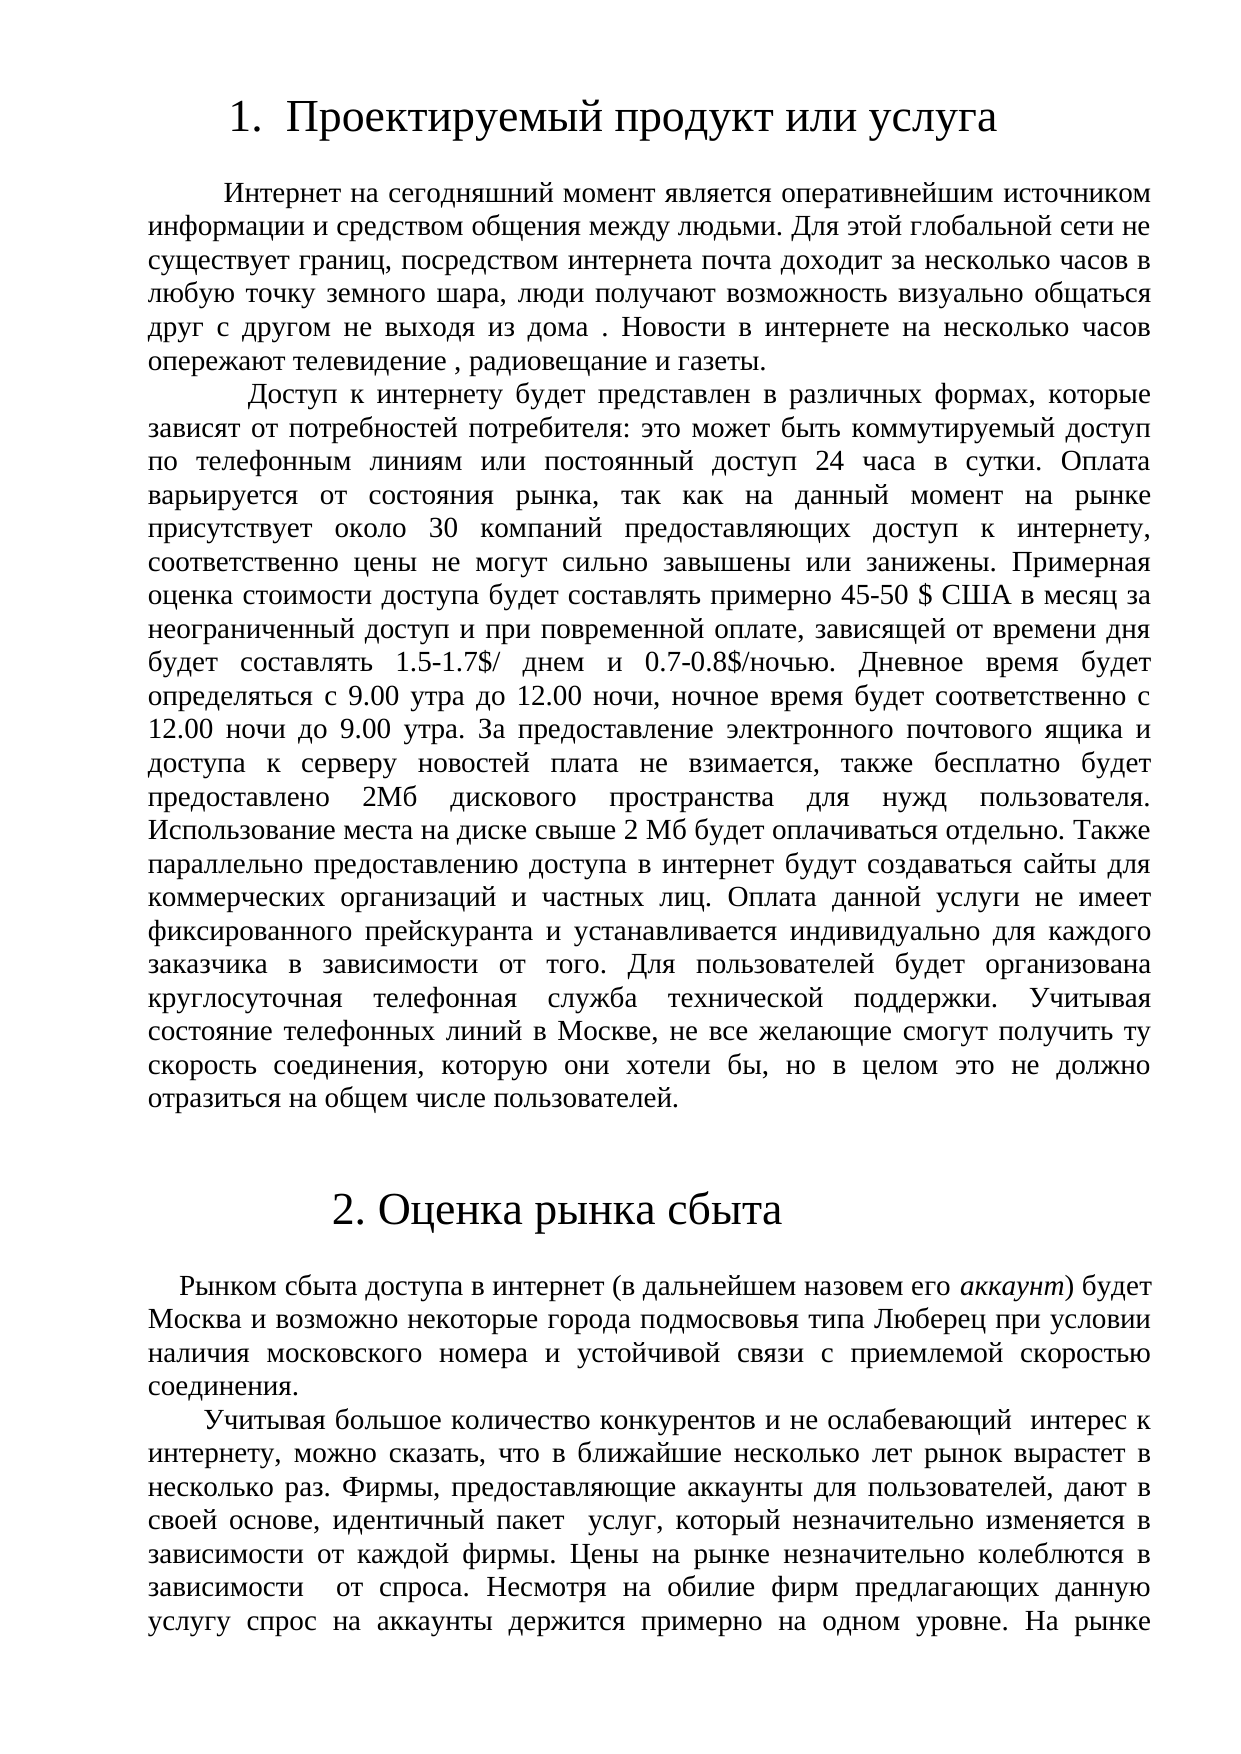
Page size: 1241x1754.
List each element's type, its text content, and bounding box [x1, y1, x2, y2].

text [148, 1402, 1152, 1637]
text Интернет на сегодняшний момент является оперативнейшим источником информации и средством общения между людьми. Для этой глобальной сети не существует границ, посредством интернета почта доходит за несколько часов в любую точку земного шара, люди получают возможность визуально общаться друг с другом не выходя из дома . Новости в интернете на несколько часов опережают телевидение , радиовещание и газеты. [148, 175, 1152, 376]
text 1. Проектируемый продукт или услуга [148, 88, 1152, 142]
text 2. Оценка рынка сбыта [148, 1181, 1152, 1234]
text Рынком сбыта доступа в интернет (в дальнейшем назовем его аккаунт) будет Москва и возможно некоторые города подмосвовья типа Люберец при условии наличия московского номера и устойчивой связи с приемлемой скоростью соединения. [148, 1268, 1152, 1402]
text Доступ к интернету будет представлен в различных формах, которые зависят от потребностей потребителя: это может быть коммутируемый доступ по телефонным линиям или постоянный доступ 24 часа в сутки. Оплата варьируется от состояния рынка, так как на данный момент на рынке присутствует около 30 компаний предоставляющих доступ к интернету, соответственно цены не могут сильно завышены или занижены. Примерная оценка стоимости доступа будет составлять примерно 45-50 $ США в месяц за неограниченный доступ и при повременной оплате, зависящей от времени дня будет составлять 1.5-1.7$/ днем и 0.7-0.8$/ночью. Дневное время будет определяться с 9.00 утра до 12.00 ночи, ночное время будет соответственно с 12.00 ночи до 9.00 утра. За предоставление электронного почтового ящика и доступа к серверу новостей плата не взимается, также бесплатно будет предоставлено 2Мб дискового пространства для нужд пользователя. Использование места на диске свыше 2 Мб будет оплачиваться отдельно. Также параллельно предоставлению доступа в интернет будут создаваться сайты для коммерческих организаций и частных лиц. Оплата данной услуги не имеет фиксированного прейскуранта и устанавливается индивидуально для каждого заказчика в зависимости от того. Для пользователей будет организована круглосуточная телефонная служба технической поддержки. Учитывая состояние телефонных линий в Москве, не все желающие смогут получить ту скорость соединения, которую они хотели бы, но в целом это не должно отразиться на общем числе пользователей. [148, 376, 1152, 1114]
